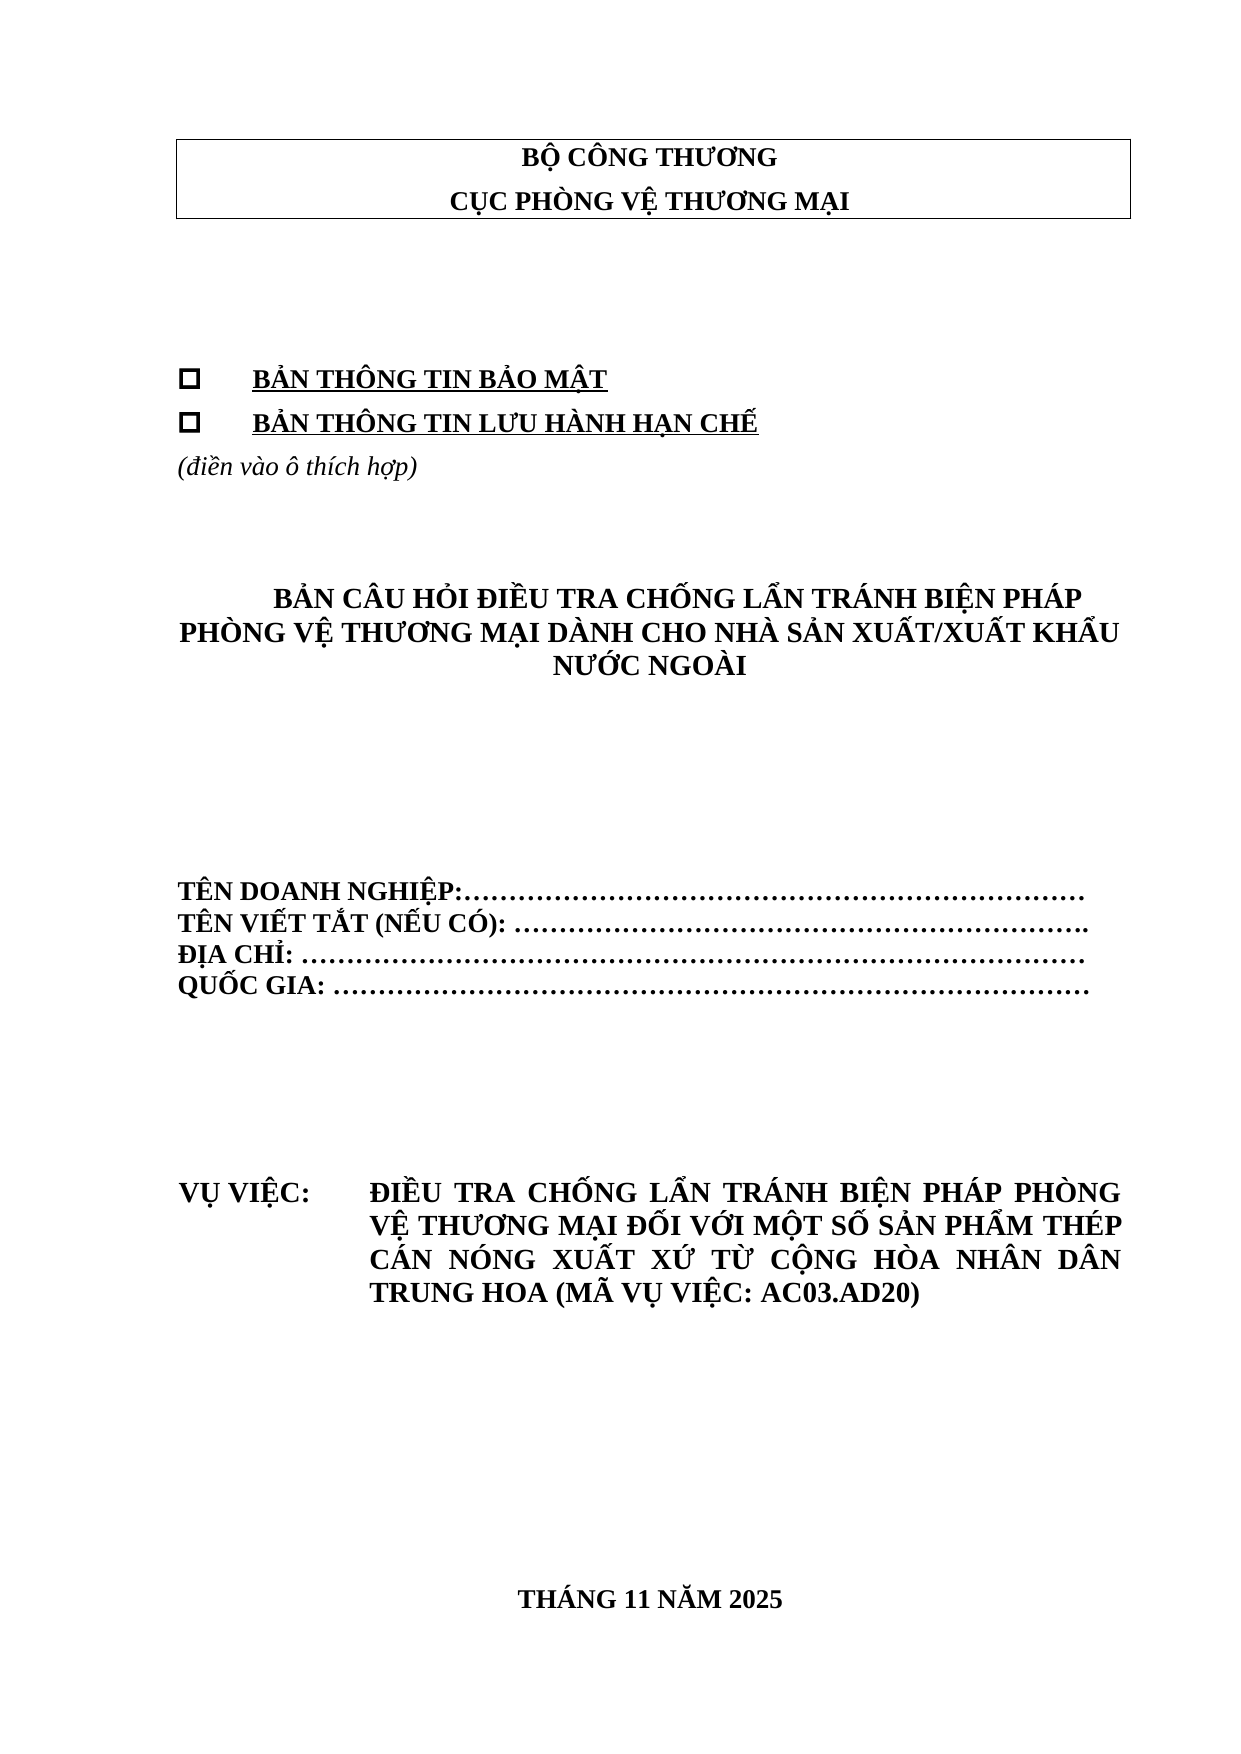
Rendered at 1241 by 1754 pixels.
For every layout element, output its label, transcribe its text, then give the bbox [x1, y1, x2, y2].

text BẢN CÂU HỎI ĐIỀU TRA CHỐNG LẨN TRÁNH BIỆN PHÁP PHÒNG VỆ THƯƠNG MẠI DÀNH CHO NHÀ SẢN XUẤT/XUẤT KHẨU NƯỚC NGOÀI [177, 581, 1122, 682]
text VỤ VIỆC: ĐIỀU TRA CHỐNG LẨN TRÁNH BIỆN PHÁP PHÒNG VỆ THƯƠNG MẠI ĐỐI VỚI MỘT SỐ SẢN PHẨM THÉP CÁN NÓNG XUẤT XỨ TỪ CỘNG HÒA NHÂN DÂN TRUNG HOA (MÃ VỤ VIỆC: AC03.AD20) [178, 1175, 1122, 1309]
text (điền vào ô thích hợp) [177, 451, 1122, 482]
text ĐỊA CHỈ: …………………………………………………………………………… [177, 938, 1122, 969]
text BỘ CÔNG THƯƠNG [177, 140, 1130, 173]
text BẢN THÔNG TIN LƯU HÀNH HẠN CHẾ [177, 407, 1122, 438]
text QUỐC GIA: ………………………………………………………………………… [177, 969, 1122, 1000]
text THÁNG 11 NĂM 2025 [178, 1583, 1122, 1614]
text CỤC PHÒNG VỆ THƯƠNG MẠI [177, 182, 1130, 218]
text TÊN DOANH NGHIỆP:…………………………………………………………… [177, 876, 1122, 907]
text BẢN THÔNG TIN BẢO MẬT [177, 363, 1122, 394]
text TÊN VIẾT TẮT (NẾU CÓ): ………………………………………………………. [177, 907, 1122, 938]
